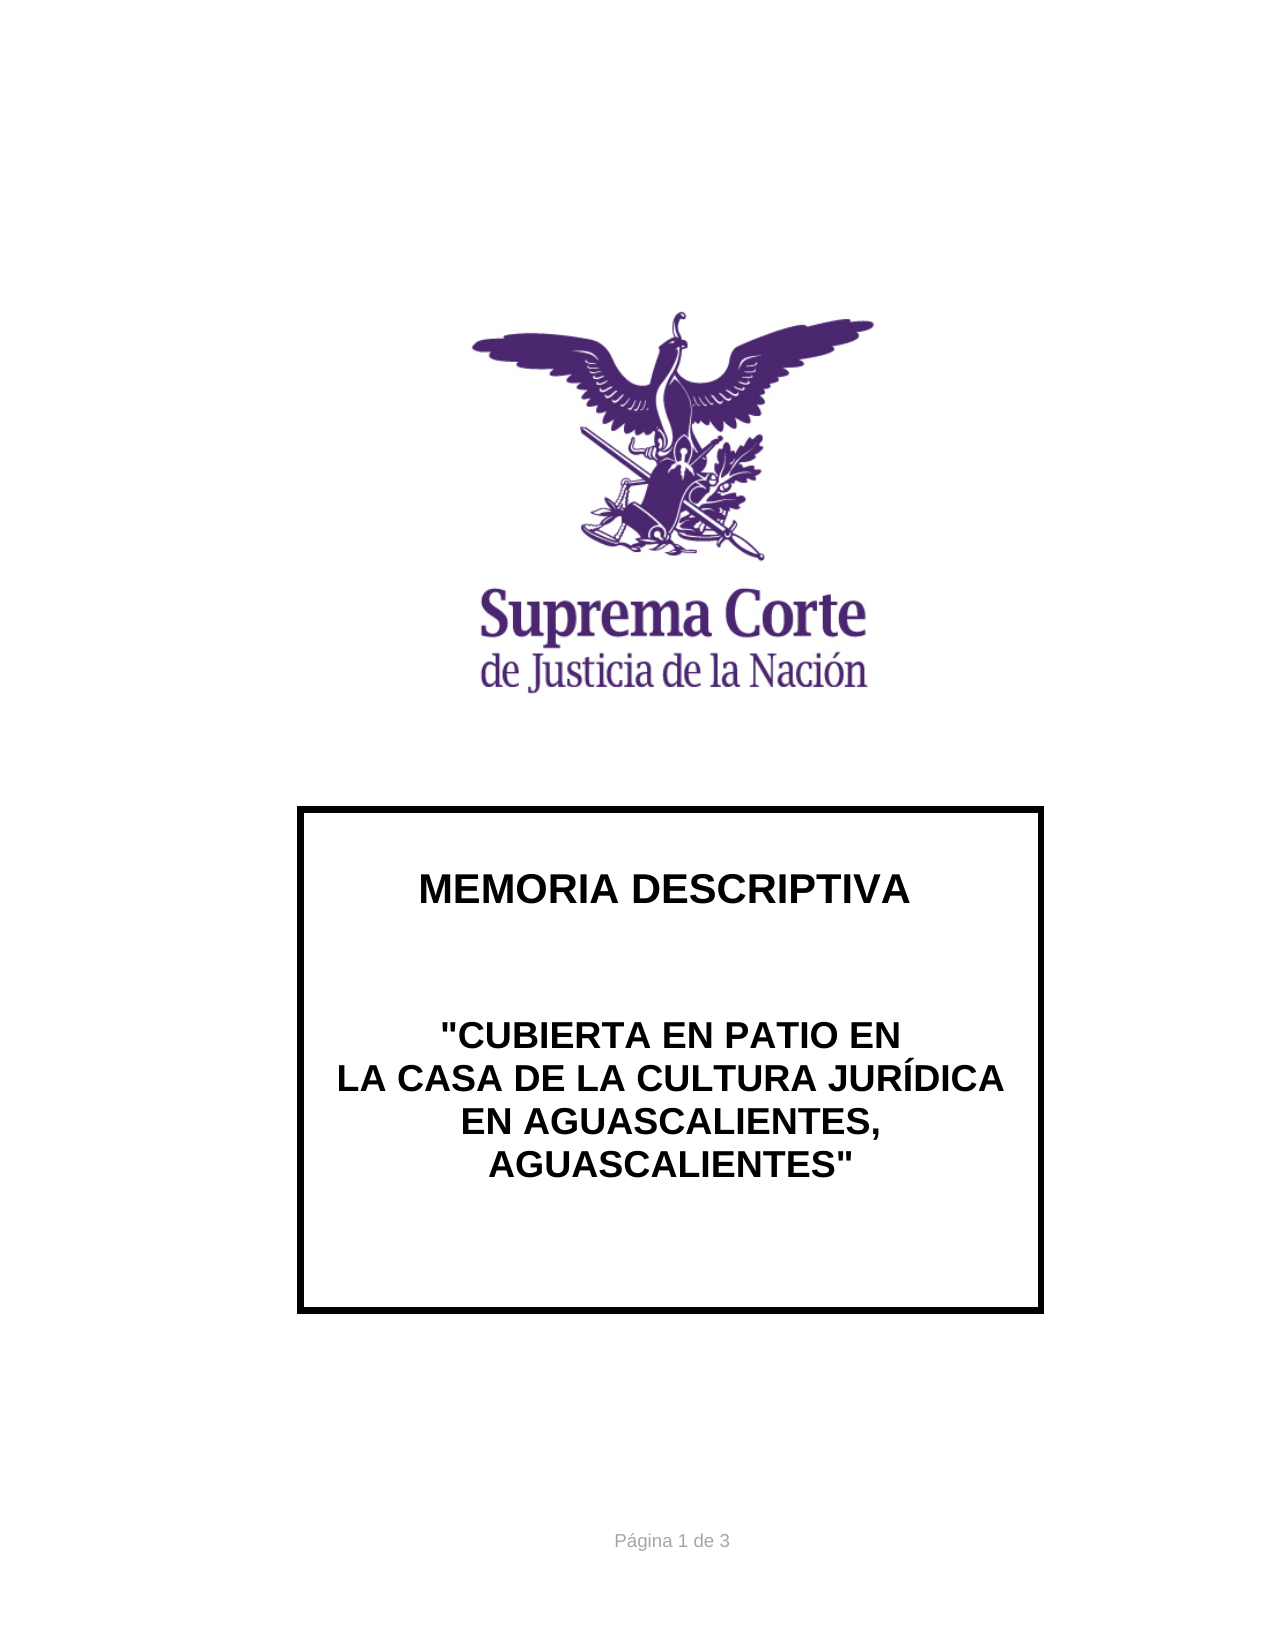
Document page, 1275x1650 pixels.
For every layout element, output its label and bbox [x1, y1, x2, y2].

picture [431, 265, 913, 747]
